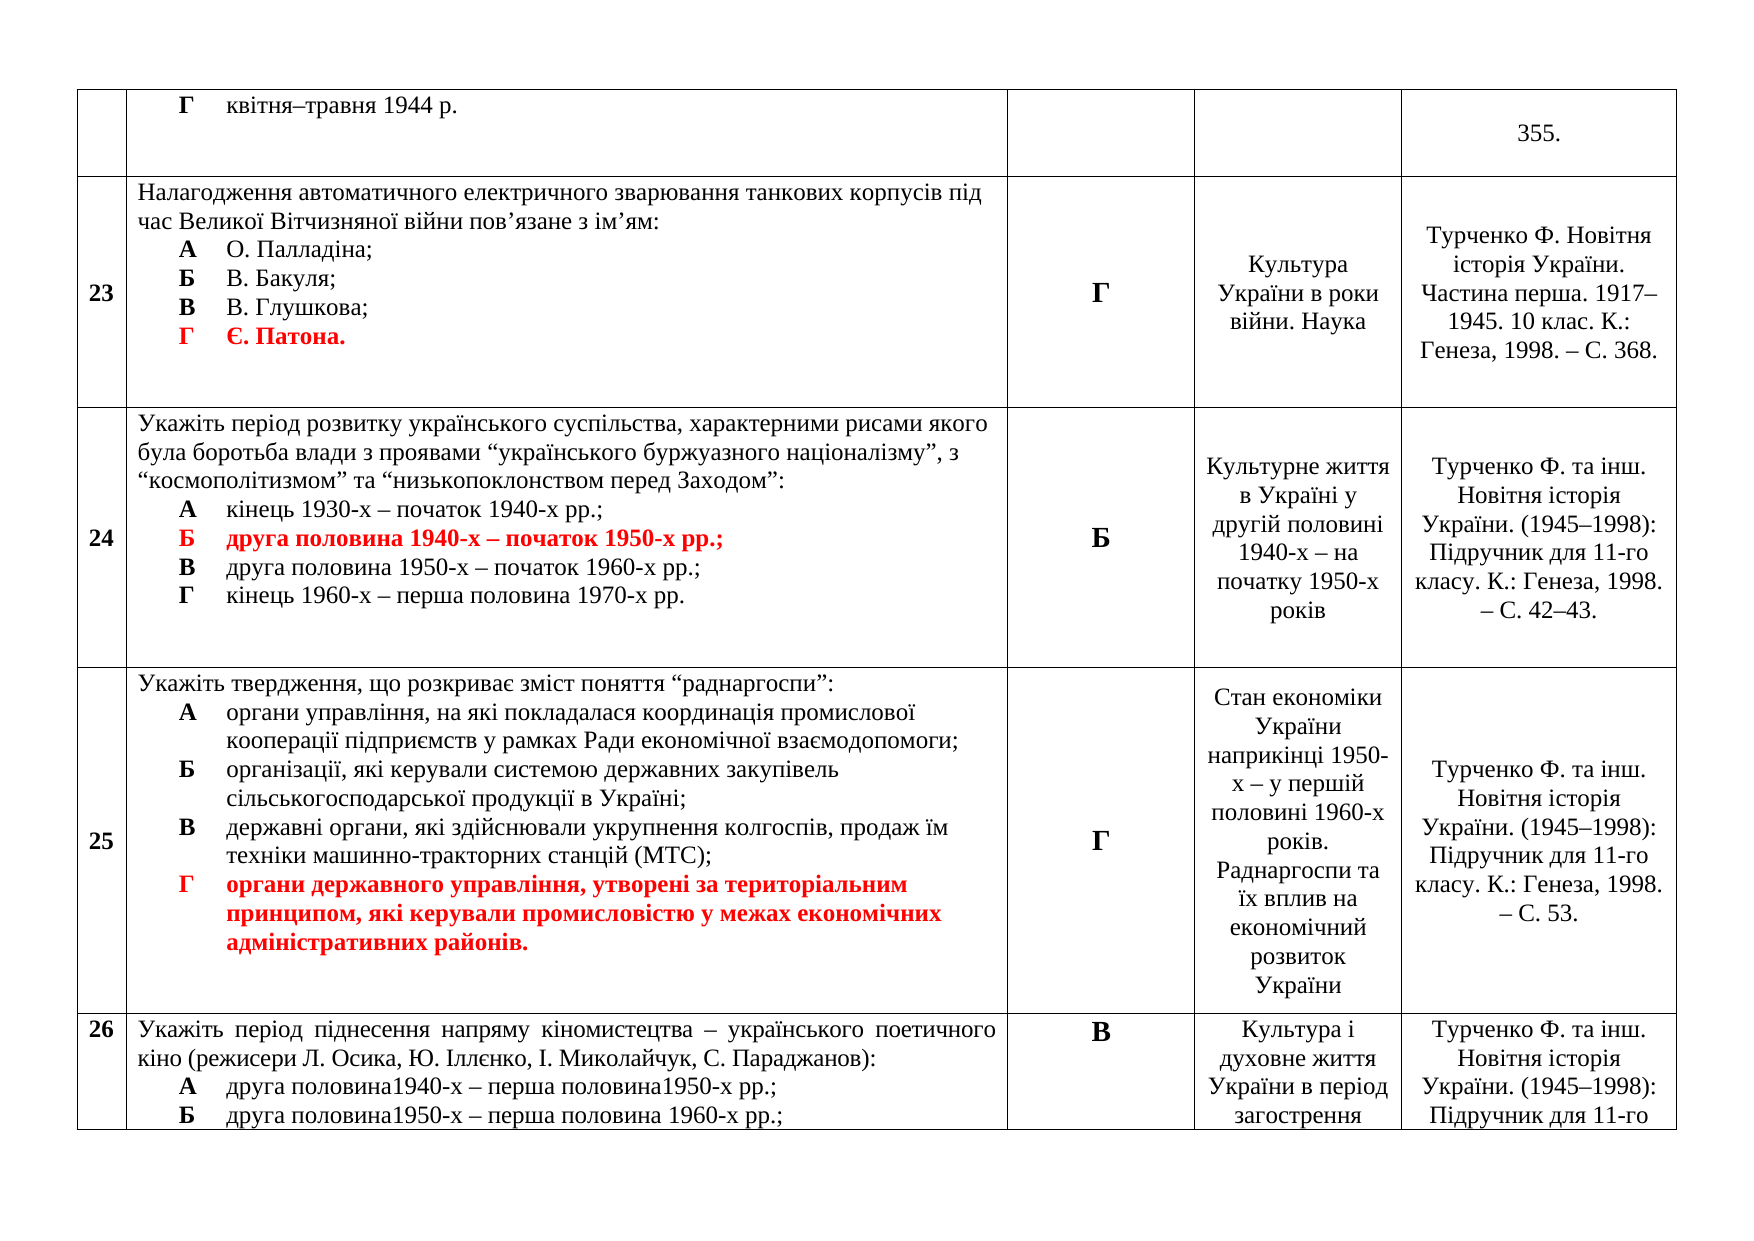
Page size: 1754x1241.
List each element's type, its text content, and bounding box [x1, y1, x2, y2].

table_cell 25 [78, 668, 126, 1013]
table_cell Г [1008, 177, 1194, 407]
table_cell Укажіть період розвитку українського суспільства, характерними рисами якого була боротьба влади з проявами “українського буржуазного націоналізму”, з “космополітизмом” та “низькопоклонством перед Заходом”: кінець 1930-х – початок 1940-х рр.; друга половина 1940-х – початок 1950-х рр.; друга половина 1950-х – початок 1960-х рр.; кінець 1960-х – перша половина 1970-х рр. [127, 408, 1007, 667]
table_cell Б [1008, 408, 1194, 667]
table_cell 23 [78, 177, 126, 407]
table_cell 24 [78, 408, 126, 667]
table_cell Турченко Ф. та інш. Новітня історія України. (1945–1998): Підручник для 11-го класу. К.: Генеза, 1998. – С. 42–43. [1402, 408, 1676, 667]
table_cell Г [1008, 668, 1194, 1013]
table_cell Налагодження автоматичного електричного зварювання танкових корпусів під час Великої Вітчизняної війни пов’язане з ім’ям: О. Палладіна; В. Бакуля; В. Глушкова; Є. Патона. [127, 177, 1007, 407]
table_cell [1402, 90, 1676, 176]
table_cell Стан економіки України наприкінці 1950-х – у першій половині 1960-х років. Раднаргоспи та їх вплив на економічний розвиток України [1195, 668, 1401, 1013]
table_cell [127, 1014, 1007, 1129]
table_cell Турченко Ф. та інш. Новітня історія України. (1945–1998): Підручник для 11-го класу. К.: Генеза, 1998. – С. 53. [1402, 668, 1676, 1013]
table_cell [1195, 90, 1401, 176]
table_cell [127, 90, 1007, 176]
table_cell В [1008, 90, 1194, 176]
table_cell 22 [78, 90, 126, 176]
table_cell Культурне життя в Україні у другій половині 1940-х – на початку 1950-х років [1195, 408, 1401, 667]
table_cell 26 [78, 1014, 126, 1129]
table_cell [1402, 1014, 1676, 1129]
table_cell Укажіть твердження, що розкриває зміст поняття “раднаргоспи”: органи управління, на які покладалася координація промислової кооперації підприємств у рамках Ради економічної взаємодопомоги; організації, які керували системою державних закупівель сільськогосподарської продукції в Україні; державні органи, які здійснювали укрупнення колгоспів, продаж їм техніки машинно-тракторних станцій (МТС); органи державного управління, утворені за територіальним принципом, які керували промисловістю у межах економічних адміністративних районів. [127, 668, 1007, 1013]
table_cell В [1008, 1014, 1194, 1129]
table_cell Культура України в роки війни. Наука [1195, 177, 1401, 407]
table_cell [1195, 1014, 1401, 1129]
table_cell Турченко Ф. Новітня історія України. Частина перша. 1917–1945. 10 клас. К.: Генеза, 1998. – С. 368. [1402, 177, 1676, 407]
